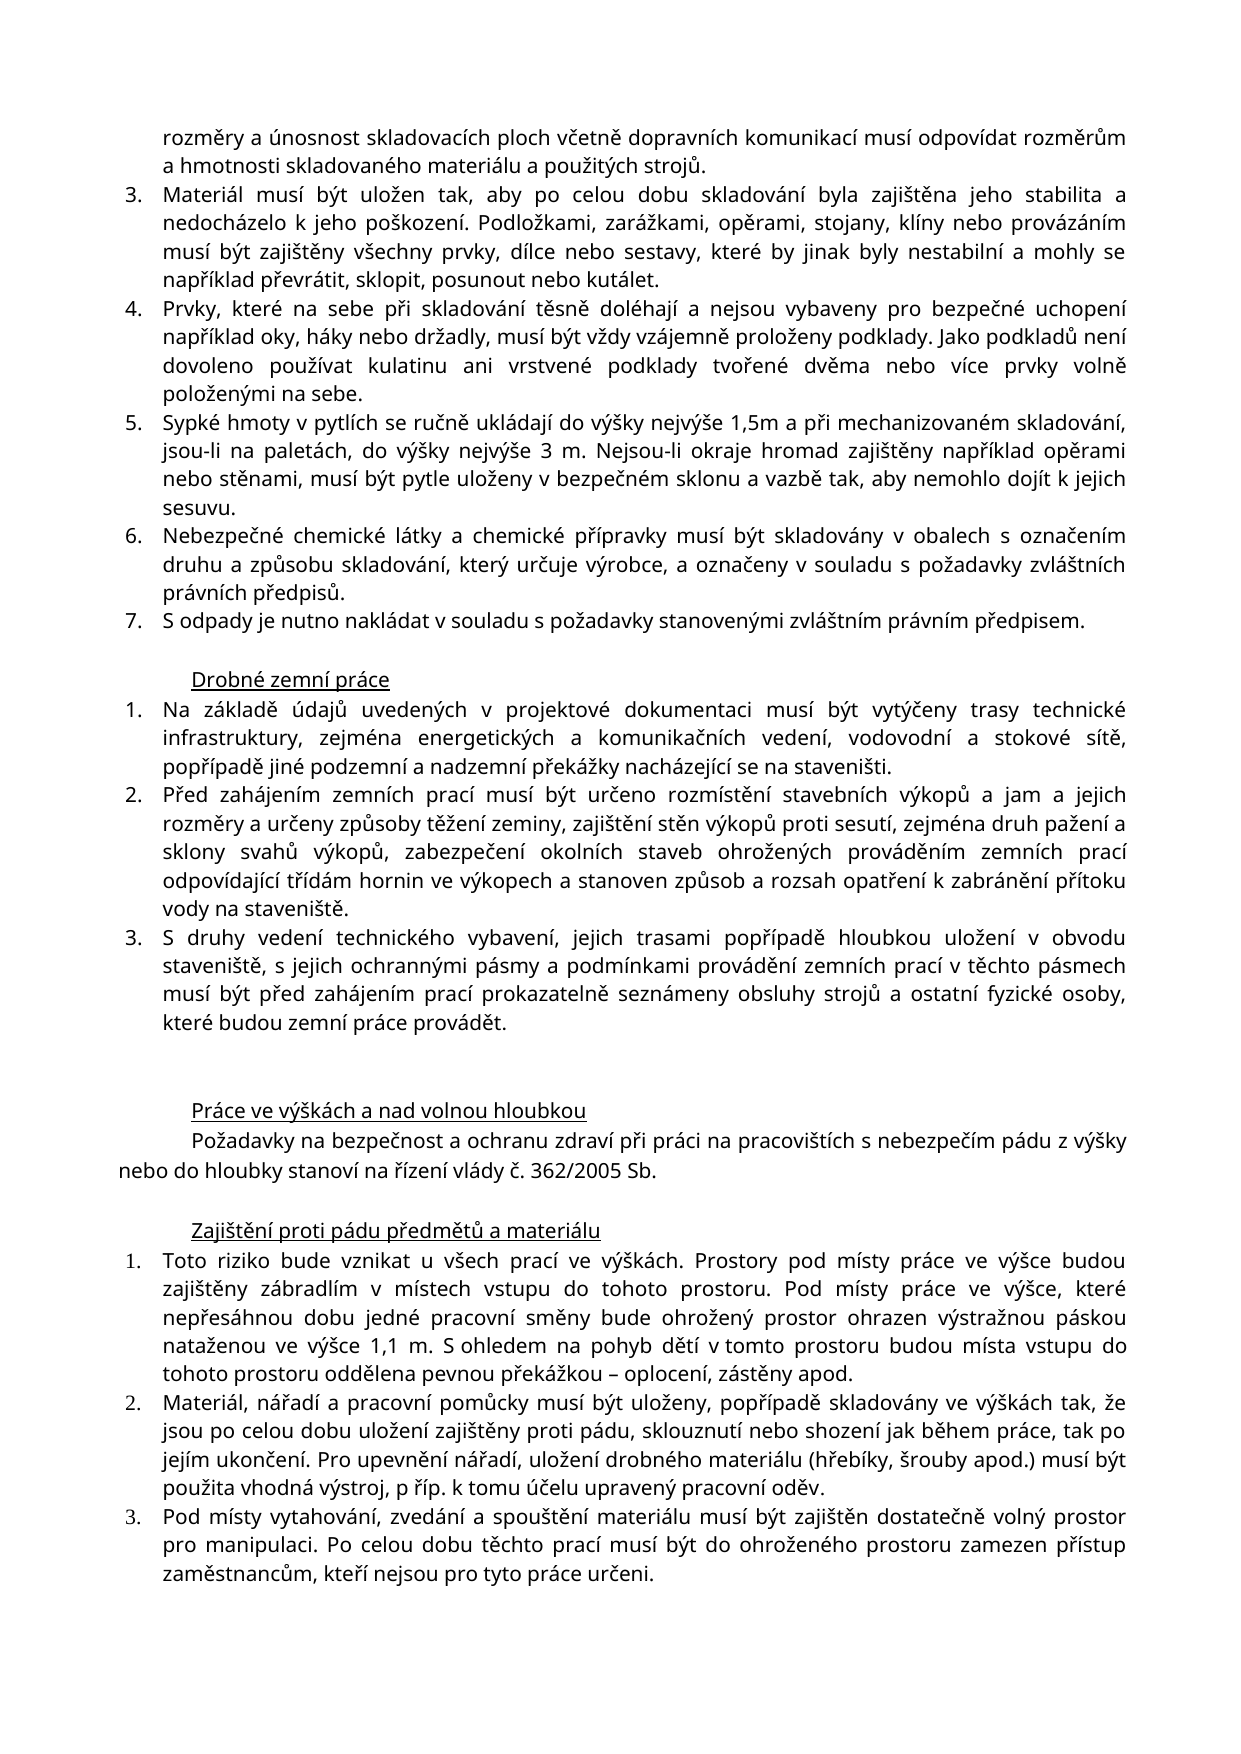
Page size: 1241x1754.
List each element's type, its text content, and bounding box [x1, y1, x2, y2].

list Před zahájením zemních prací musí být určeno rozmístění stavebních výkopů a jam a jejich rozměry a určeny způsoby těžení zeminy, zajištění stěn výkopů proti sesutí, zejména druh pažení a sklony svahů výkopů, zabezpečení okolních staveb ohrožených prováděním zemních prací odpovídající třídám hornin ve výkopech a stanoven způsob a rozsah opatření k zabránění přítoku vody na staveniště. [125, 780, 1128, 923]
list Na základě údajů uvedených v projektové dokumentaci musí být vytýčeny trasy technické infrastruktury, zejména energetických a komunikačních vedení, vodovodní a stokové sítě, popřípadě jiné podzemní a nadzemní překážky nacházející se na staveništi. [125, 695, 1128, 780]
list S odpady je nutno nakládat v souladu s požadavky stanovenými zvláštním právním předpisem. [125, 607, 1128, 635]
list Materiál musí být uložen tak, aby po celou dobu skladování byla zajištěna jeho stabilita a nedocházelo k jeho poškození. Podložkami, zarážkami, opěrami, stojany, klíny nebo provázáním musí být zajištěny všechny prvky, dílce nebo sestavy, které by jinak byly nestabilní a mohly se například převrátit, sklopit, posunout nebo kutálet. [125, 180, 1128, 294]
list Pod místy vytahování, zvedání a spouštění materiálu musí být zajištěn dostatečně volný prostor pro manipulaci. Po celou dobu těchto prací musí být do ohroženého prostoru zamezen přístup zaměstnancům, kteří nejsou pro tyto práce určeni. [125, 1502, 1128, 1587]
list Toto riziko bude vznikat u všech prací ve výškách. Prostory pod místy práce ve výšce budou zajištěny zábradlím v místech vstupu do tohoto prostoru. Pod místy práce ve výšce, které nepřesáhnou dobu jedné pracovní směny bude ohrožený prostor ohrazen výstražnou páskou nataženou ve výšce 1,1 m. S ohledem na pohyb dětí v tomto prostoru budou místa vstupu do tohoto prostoru oddělena pevnou překážkou – oplocení, zástěny apod. [125, 1246, 1128, 1388]
list Nebezpečné chemické látky a chemické přípravky musí být skladovány v obalech s označením druhu a způsobu skladování, který určuje výrobce, a označeny v souladu s požadavky zvláštních právních předpisů. [125, 521, 1128, 607]
text Zajištění proti pádu předmětů a materiálu [118, 1216, 1128, 1244]
list S druhy vedení technického vybavení, jejich trasami popřípadě hloubkou uložení v obvodu staveniště, s jejich ochrannými pásmy a podmínkami provádění zemních prací v těchto pásmech musí být před zahájením prací prokazatelně seznámeny obsluhy strojů a ostatní fyzické osoby, které budou zemní práce provádět. [125, 923, 1128, 1036]
list Materiál, nářadí a pracovní pomůcky musí být uloženy, popřípadě skladovány ve výškách tak, že jsou po celou dobu uložení zajištěny proti pádu, sklouznutí nebo shození jak během práce, tak po jejím ukončení. Pro upevnění nářadí, uložení drobného materiálu (hřebíky, šrouby apod.) musí být použita vhodná výstroj, p říp. k tomu účelu upravený pracovní oděv. [125, 1388, 1128, 1502]
list Sypké hmoty v pytlích se ručně ukládají do výšky nejvýše 1,5m a při mechanizovaném skladování, jsou-li na paletách, do výšky nejvýše 3 m. Nejsou-li okraje hromad zajištěny například opěrami nebo stěnami, musí být pytle uloženy v bezpečném sklonu a vazbě tak, aby nemohlo dojít k jejich sesuvu. [125, 408, 1128, 521]
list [125, 123, 1128, 180]
text Práce ve výškách a nad volnou hloubkou [118, 1096, 1128, 1125]
text Drobné zemní práce [118, 665, 1128, 693]
list Prvky, které na sebe při skladování těsně doléhají a nejsou vybaveny pro bezpečné uchopení například oky, háky nebo držadly, musí být vždy vzájemně proloženy podklady. Jako podkladů není dovoleno používat kulatinu ani vrstvené podklady tvořené dvěma nebo více prvky volně položenými na sebe. [125, 294, 1128, 408]
text Požadavky na bezpečnost a ochranu zdraví při práci na pracovištích s nebezpečím pádu z výšky nebo do hloubky stanoví na řízení vlády č. 362/2005 Sb. [118, 1126, 1128, 1184]
